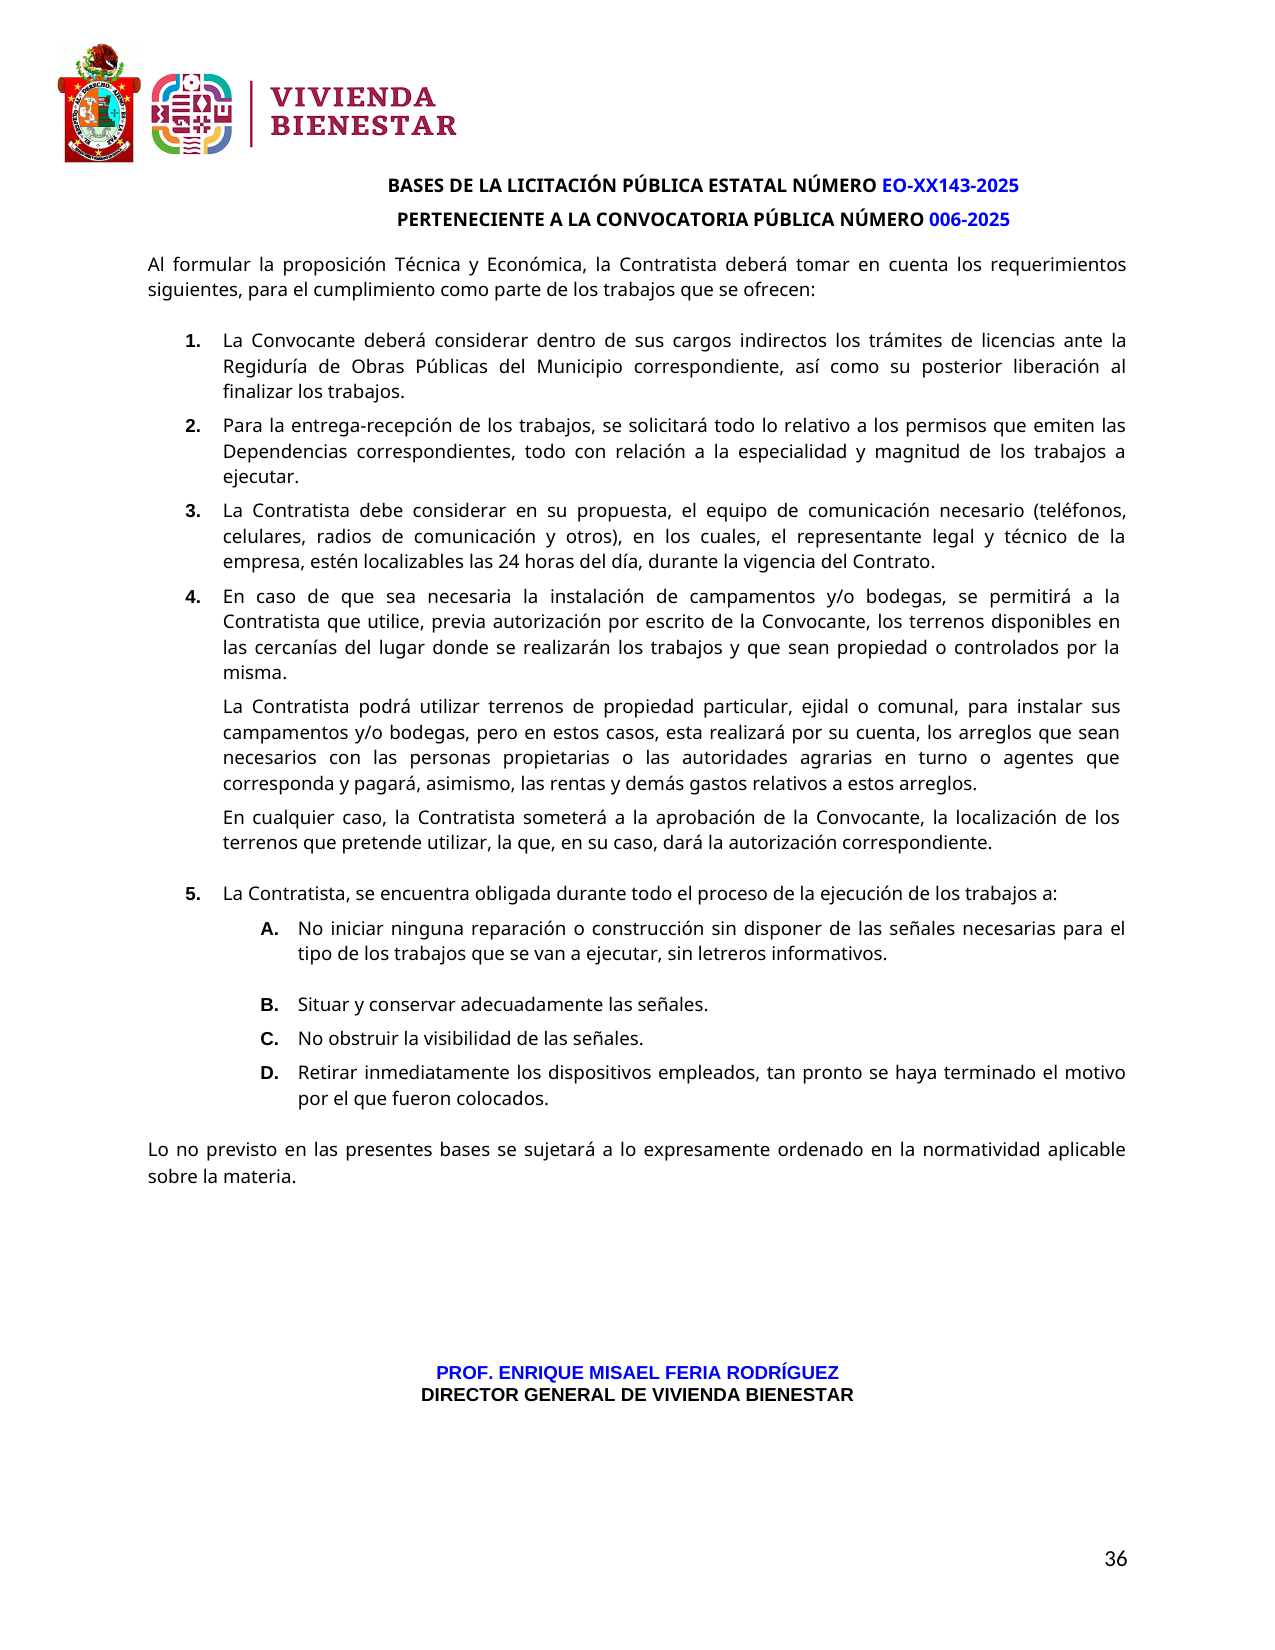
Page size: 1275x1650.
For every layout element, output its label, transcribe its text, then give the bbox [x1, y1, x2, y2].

list La Contratista, se encuentra obligada durante todo el proceso de la ejecución de los trabajos a: [185, 881, 1127, 906]
list La Convocante deberá considerar dentro de sus cargos indirectos los trámites de licencias ante la Regiduría de Obras Públicas del Municipio correspondiente, así como su posterior liberación al finalizar los trabajos. [185, 328, 1127, 404]
text Al formular la proposición Técnica y Económica, la Contratista deberá tomar en cuenta los requerimientos siguientes, para el cumplimiento como parte de los trabajos que se ofrecen: [148, 251, 1127, 302]
list Situar y conservar adecuadamente las señales. [260, 991, 1127, 1017]
list Retirar inmediatamente los dispositivos empleados, tan pronto se haya terminado el motivo por el que fueron colocados. [260, 1059, 1127, 1111]
picture [55, 42, 143, 165]
list La Contratista debe considerar en su propuesta, el equipo de comunicación necesario (teléfonos, celulares, radios de comunicación y otros), en los cuales, el representante legal y técnico de la empresa, estén localizables las 24 horas del día, durante la vigencia del Contrato. [185, 498, 1127, 574]
text PROF. ENRIQUE MISAEL FERIA RODRÍGUEZ [148, 1362, 1127, 1384]
list En caso de que sea necesaria la instalación de campamentos y/o bodegas, se permitirá a la Contratista que utilice, previa autorización por escrito de la Convocante, los terrenos disponibles en las cercanías del lugar donde se realizarán los trabajos y que sean propiedad o controlados por la misma. [185, 583, 1121, 685]
text Lo no previsto en las presentes bases se sujetará a lo expresamente ordenado en la normatividad aplicable sobre la materia. [148, 1136, 1127, 1188]
picture [147, 66, 473, 163]
list No iniciar ninguna reparación o construcción sin disponer de las señales necesarias para el tipo de los trabajos que se van a ejecutar, sin letreros informativos. [260, 915, 1127, 966]
text La Contratista podrá utilizar terrenos de propiedad particular, ejidal o comunal, para instalar sus campamentos y/o bodegas, pero en estos casos, esta realizará por su cuenta, los arreglos que sean necesarios con las personas propietarias o las autoridades agrarias en turno o agentes que corresponda y pagará, asimismo, las rentas y demás gastos relativos a estos arreglos. [223, 693, 1121, 796]
list Para la entrega-recepción de los trabajos, se solicitará todo lo relativo a los permisos que emiten las Dependencias correspondientes, todo con relación a la especialidad y magnitud de los trabajos a ejecutar. [185, 413, 1127, 489]
list No obstruir la visibilidad de las señales. [260, 1025, 1127, 1051]
text En cualquier caso, la Contratista someterá a la aprobación de la Convocante, la localización de los terrenos que pretende utilizar, la que, en su caso, dará la autorización correspondiente. [223, 804, 1121, 855]
text DIRECTOR GENERAL DE VIVIENDA BIENESTAR [148, 1384, 1127, 1405]
